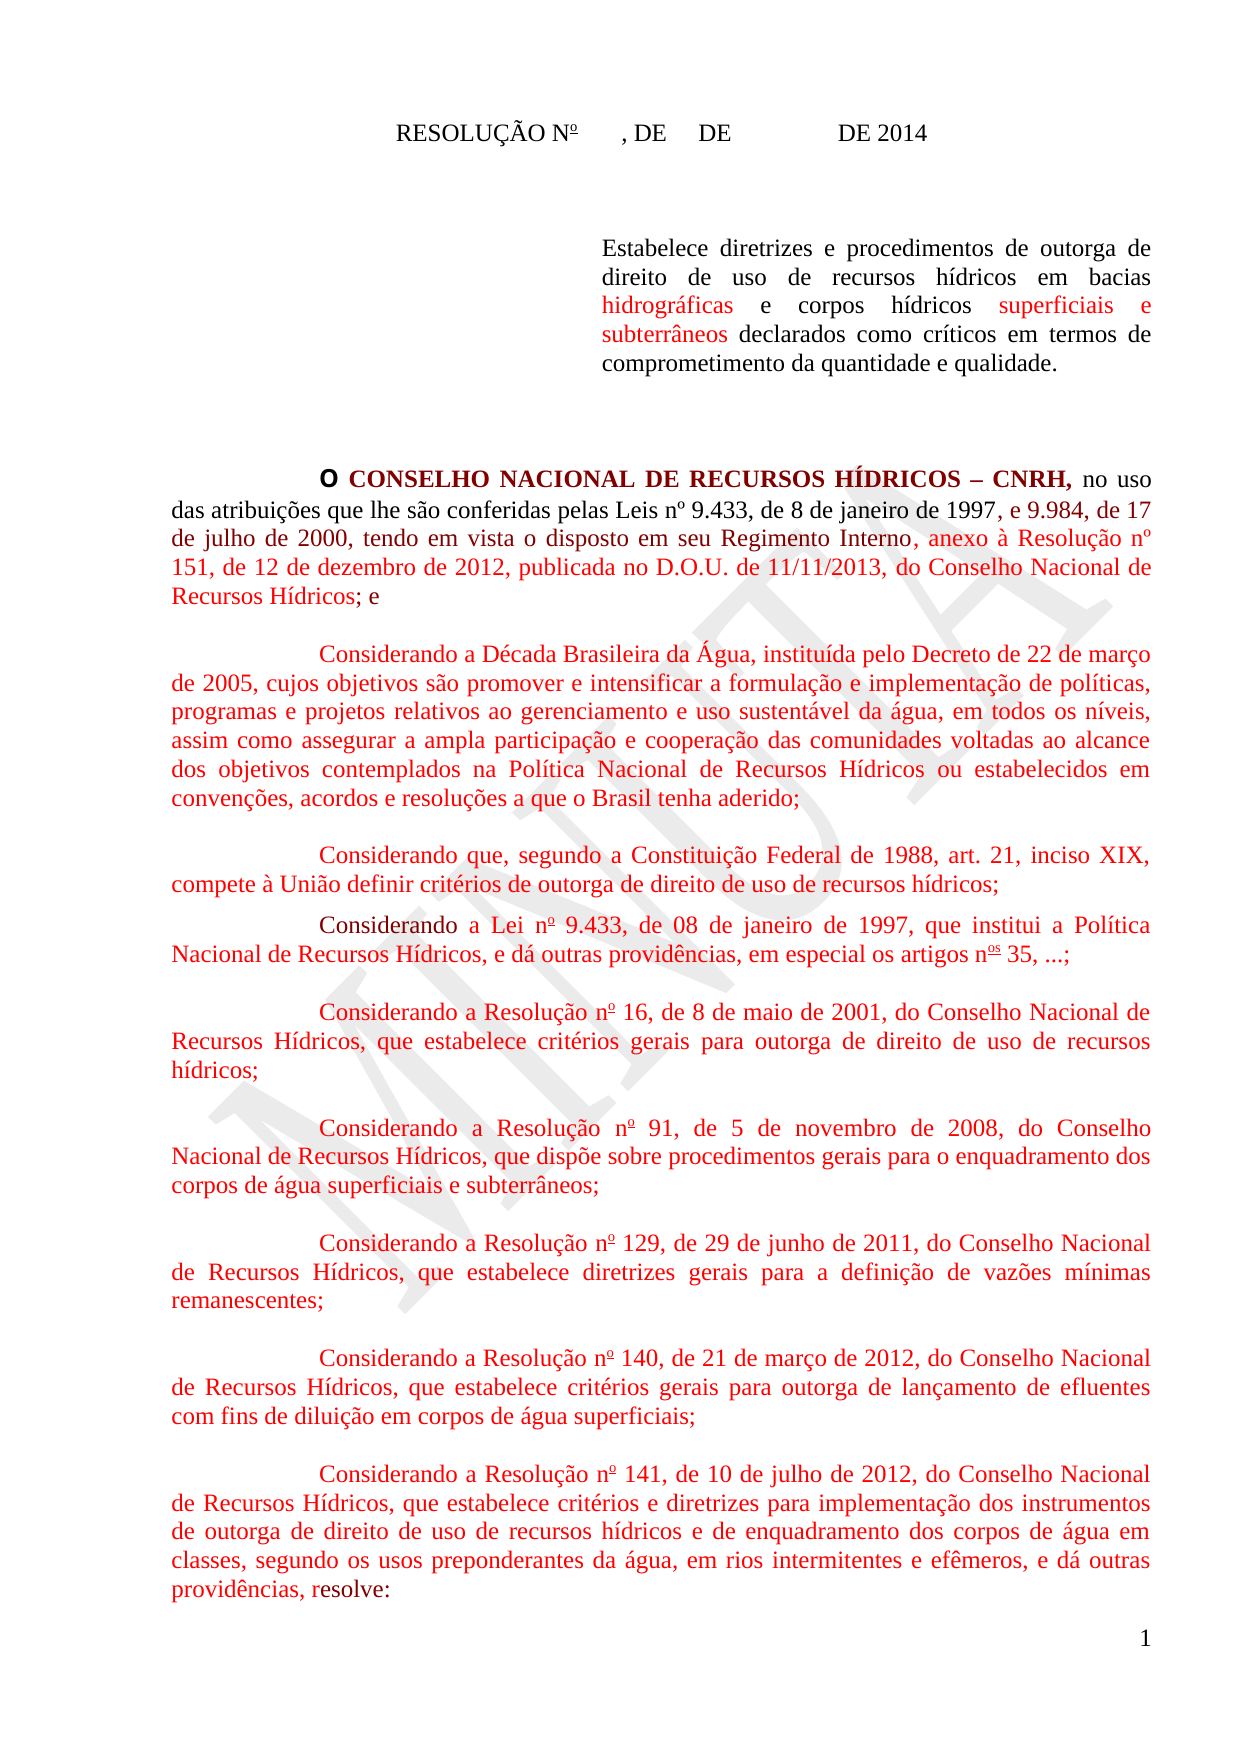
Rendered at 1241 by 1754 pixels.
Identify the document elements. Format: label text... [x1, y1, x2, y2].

text Considerando que, segundo a Constituição Federal de 1988, art. 21, inciso XIX, compete à União definir critérios de outorga de direito de uso de recursos hídricos; [171, 841, 1152, 898]
text O CONSELHO NACIONAL DE RECURSOS HÍDRICOS – CNRH, no uso das atribuições que lhe são conferidas pelas Leis nº 9.433, de 8 de janeiro de 1997, e 9.984, de 17 de julho de 2000, tendo em vista o disposto em seu Regimento Interno, anexo à Resolução nº 151, de 12 de dezembro de 2012, publicada no D.O.U. de 11/11/2013, do Conselho Nacional de Recursos Hídricos; e [171, 461, 1152, 610]
text Considerando a Resolução no 91, de 5 de novembro de 2008, do Conselho Nacional de Recursos Hídricos, que dispõe sobre procedimentos gerais para o enquadramento dos corpos de água superficiais e subterrâneos; [171, 1113, 1152, 1199]
text Considerando a Resolução no 141, de 10 de julho de 2012, do Conselho Nacional de Recursos Hídricos, que estabelece critérios e diretrizes para implementação dos instrumentos de outorga de direito de uso de recursos hídricos e de enquadramento dos corpos de água em classes, segundo os usos preponderantes da água, em rios intermitentes e efêmeros, e dá outras providências, resolve: [171, 1459, 1152, 1603]
text Considerando a Lei no 9.433, de 08 de janeiro de 1997, que institui a Política Nacional de Recursos Hídricos, e dá outras providências, em especial os artigos nos 35, ...; [171, 911, 1152, 968]
text Estabelece diretrizes e procedimentos de outorga de direito de uso de recursos hídricos em bacias hidrográficas e corpos hídricos superficiais e subterrâneos declarados como críticos em termos de comprometimento da quantidade e qualidade. [602, 233, 1152, 377]
text Considerando a Década Brasileira da Água, instituída pelo Decreto de 22 de março de 2005, cujos objetivos são promover e intensificar a formulação e implementação de políticas, programas e projetos relativos ao gerenciamento e uso sustentável da água, em todos os níveis, assim como assegurar a ampla participação e cooperação das comunidades voltadas ao alcance dos objetivos contemplados na Política Nacional de Recursos Hídricos ou estabelecidos em convenções, acordos e resoluções a que o Brasil tenha aderido; [171, 639, 1152, 811]
text Considerando a Resolução no 140, de 21 de março de 2012, do Conselho Nacional de Recursos Hídricos, que estabelece critérios gerais para outorga de lançamento de efluentes com fins de diluição em corpos de água superficiais; [171, 1343, 1152, 1430]
text Considerando a Resolução no 129, de 29 de junho de 2011, do Conselho Nacional de Recursos Hídricos, que estabelece diretrizes gerais para a definição de vazões mínimas remanescentes; [171, 1228, 1152, 1314]
text Considerando a Resolução no 16, de 8 de maio de 2001, do Conselho Nacional de Recursos Hídricos, que estabelece critérios gerais para outorga de direito de uso de recursos hídricos; [171, 997, 1152, 1083]
text RESOLUÇÃO No , DE DE DE 2014 [171, 118, 1152, 147]
